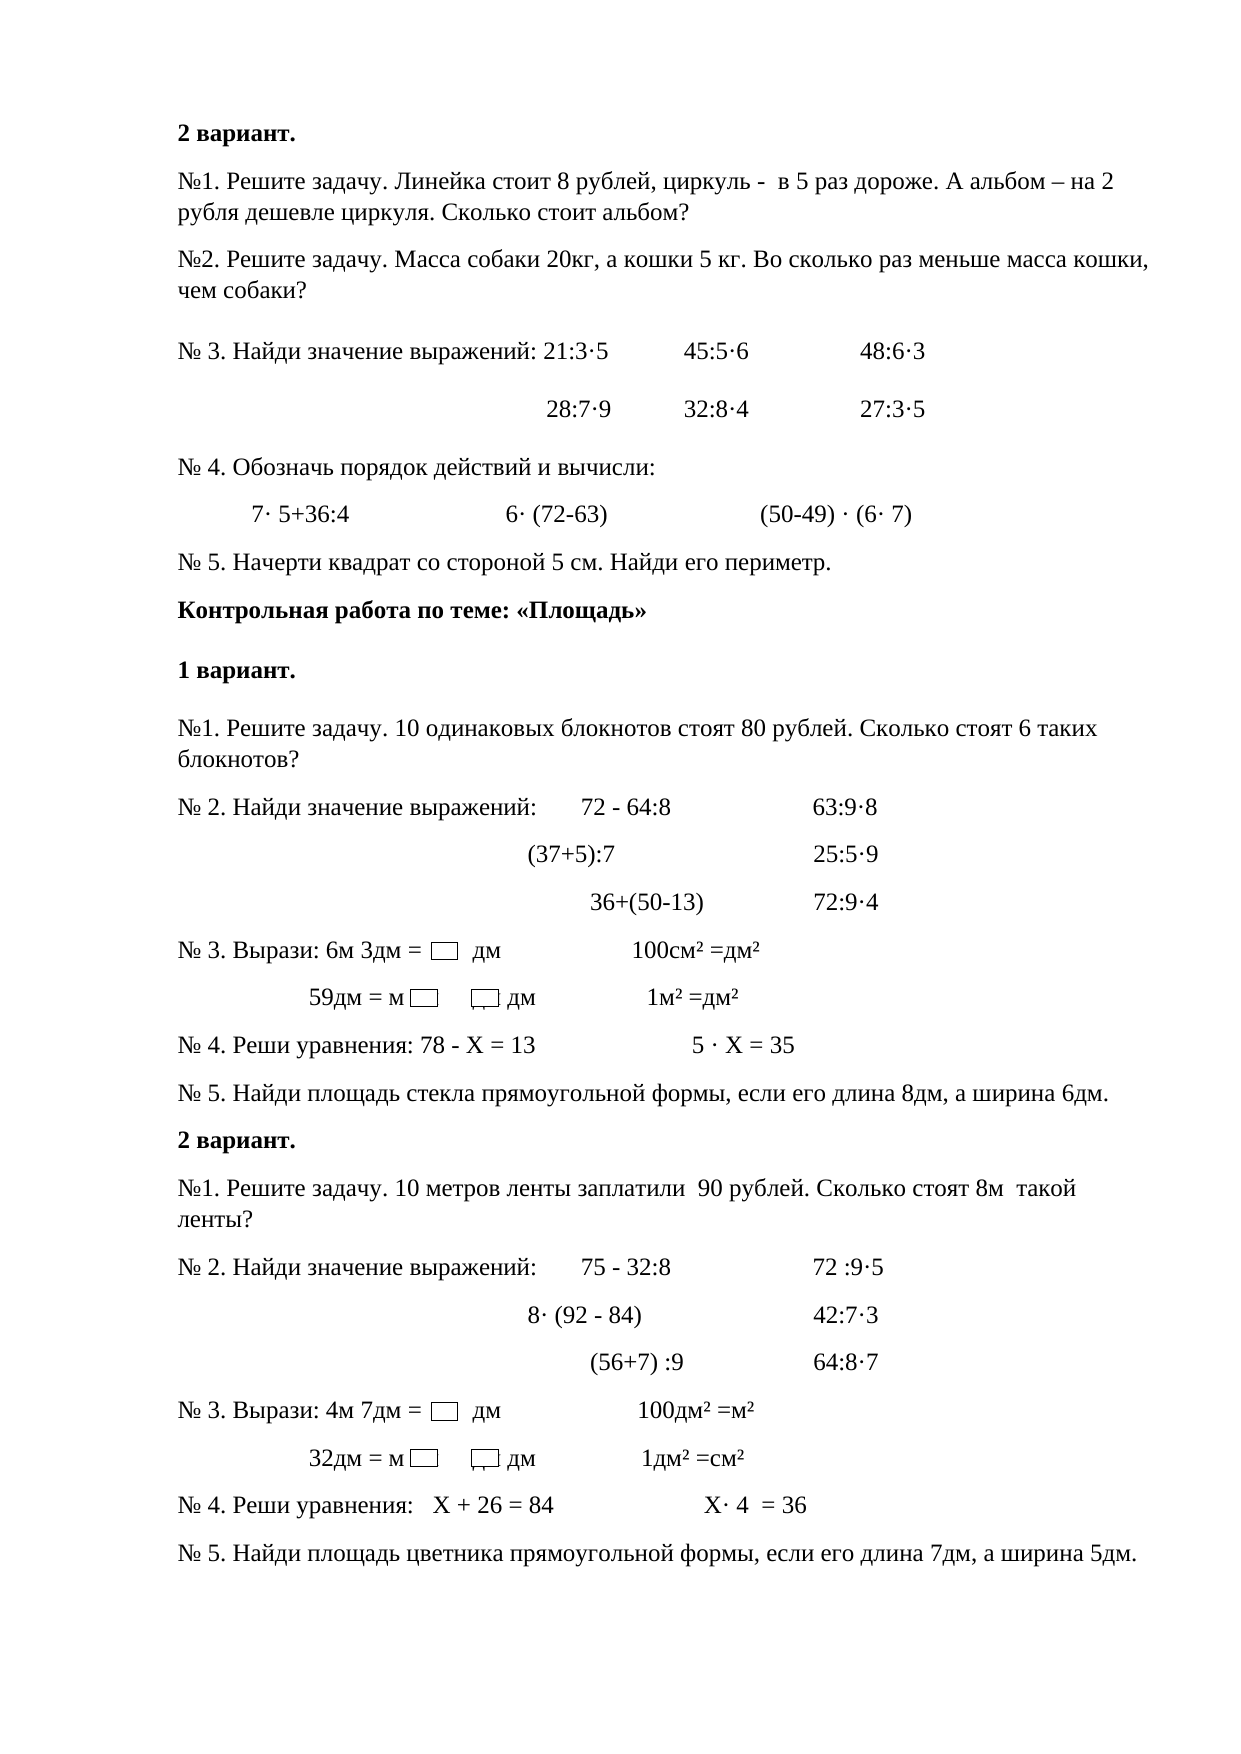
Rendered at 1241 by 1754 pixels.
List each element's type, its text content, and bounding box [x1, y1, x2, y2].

text 28:7·9 32:8·4 27:3·5 [177, 394, 1152, 422]
text № 4. Реши уравнения: 78 - Х = 13 5 · Х = 35 [177, 1030, 1152, 1059]
text № 4. Обозначь порядок действий и вычисли: [177, 452, 1152, 480]
text № 5. Найди площадь стекла прямоугольной формы, если его длина 8дм, а ширина 6дм. [177, 1078, 1152, 1107]
text 36+(50-13) 72:9·4 [177, 887, 1152, 916]
text № 3. Вырази: 6м 3дм = дм 100см󠆮² =󠆮󠆮дм² [177, 935, 1152, 963]
text № 4. Реши уравнения: Х + 26 = 84 Х· 4 = 36 [177, 1491, 1152, 1519]
text 32дм = м м дм дм 1дм󠆮² =󠆮󠆮см² [177, 1443, 1152, 1472]
text №1. Решите задачу. 10 метров ленты заплатили 90 рублей. Сколько стоят 8м такой ленты? [177, 1173, 1152, 1233]
text № 3. Найди значение выражений: 21:3·5 45:5·6 48:6·3 [177, 336, 1152, 364]
text № 5. Найди площадь цветника прямоугольной формы, если его длина 7дм, а ширина 5дм. [177, 1538, 1152, 1567]
text 2 вариант. [177, 118, 1152, 147]
text №2. Решите задачу. Масса собаки 20кг, а кошки 5 кг. Во сколько раз меньше масса кошки, чем собаки? [177, 244, 1152, 304]
text № 2. Найди значение выражений: 72 - 64:8 63:9·8 [177, 792, 1152, 820]
text № 3. Вырази: 4м 7дм = дм 100дм󠆮² =󠆮󠆮м² [177, 1395, 1152, 1424]
text №1. Решите задачу. 10 одинаковых блокнотов стоят 80 рублей. Сколько стоят 6 таких блокнотов? [177, 713, 1152, 773]
text № 5. Начерти квадрат со стороной 5 см. Найди его периметр. [177, 547, 1152, 576]
text 2 вариант. [177, 1126, 1152, 1154]
text 7· 5+36:4 6· (72-63) (50-49) · (6· 7) [177, 499, 1152, 528]
text (37+5):7 25:5·9 [177, 839, 1152, 868]
text №1. Решите задачу. Линейка стоит 8 рублей, циркуль - в 5 раз дороже. А альбом – на 2 рубля дешевле циркуля. Сколько стоит альбом? [177, 166, 1152, 226]
text Контрольная работа по теме: «Площадь» [177, 595, 1152, 623]
text 1 вариант. [177, 655, 1152, 684]
text № 2. Найди значение выражений: 75 - 32:8 72 :9·5 [177, 1252, 1152, 1281]
text (56+7) :9 64:8·7 [177, 1347, 1152, 1376]
text 8· (92 - 84) 42:7·3 [177, 1300, 1152, 1328]
text 59дм = м м дм дм 1м󠆮² =󠆮󠆮дм² [177, 982, 1152, 1011]
